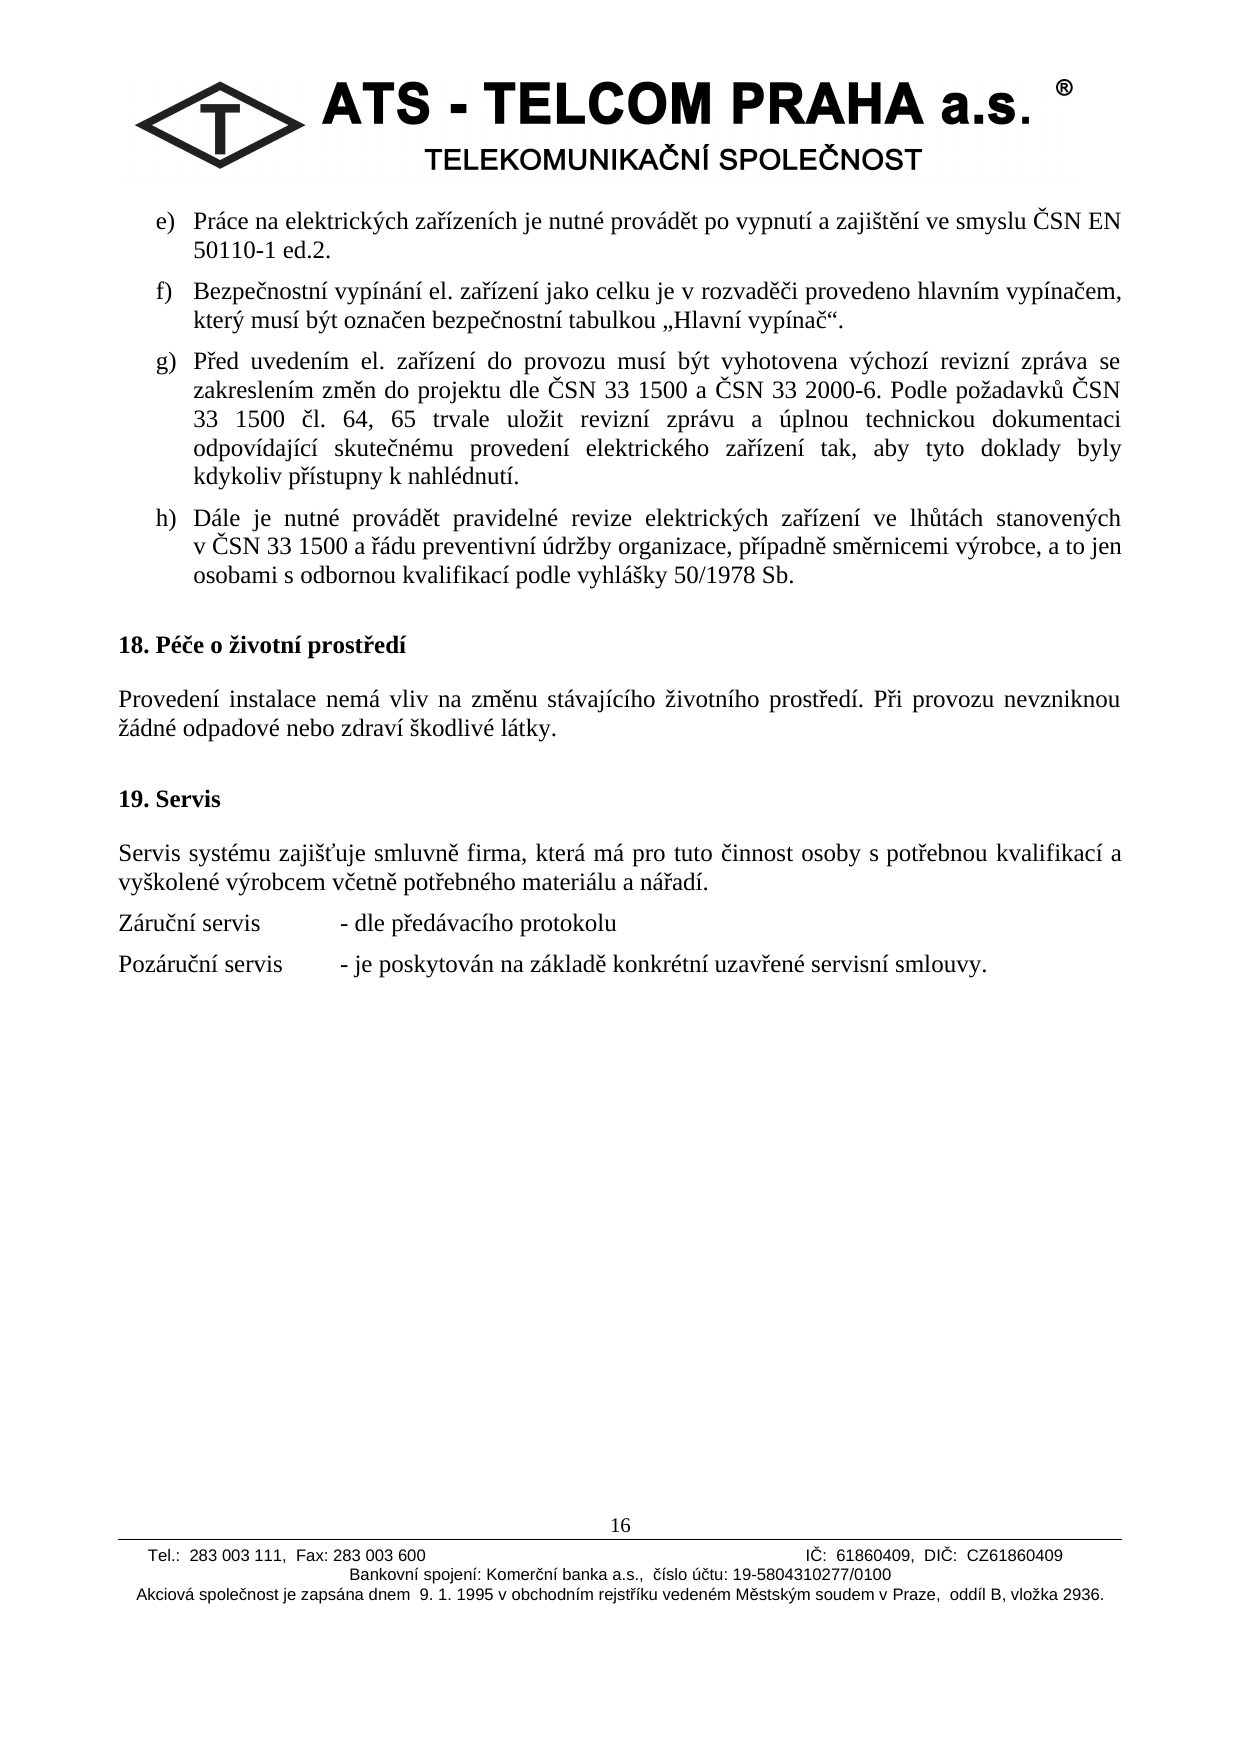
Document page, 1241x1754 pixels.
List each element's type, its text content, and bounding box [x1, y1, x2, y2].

list Dále je nutné provádět pravidelné revize elektrických zařízení ve lhůtách stanovených v ČSN a řádu preventivní údržby organizace, případně směrnicemi výrobce, a to jen osobami s odbornou kvalifikací podle vyhlášky 50/1978 Sb. [156, 503, 1122, 589]
text Pozáruční servis - je poskytován na základě konkrétní uzavřené servisní smlouvy. [118, 949, 1122, 978]
picture [118, 73, 1081, 181]
text Záruční servis - dle předávacího protokolu [118, 908, 1122, 937]
list Před uvedením el. zařízení do provozu musí být vyhotovena výchozí revizní zpráva se zakreslením změn do projektu dle ČSN 33 ČSN 33 2000-6. Podle požadavků ČSN 33 1500 čl. 64, 65 trvale uložit revizní zprávu a úplnou technickou dokumentaci odpovídající skutečnému provedení elektrického zařízení tak, aby tyto doklady byly kdykoliv přístupny k nahlédnutí. [156, 346, 1122, 490]
text Servis [118, 784, 1122, 813]
list Bezpečnostní vypínání el. zařízení jako celku je v rozvaděči provedeno hlavním vypínačem, který musí být označen bezpečnostní tabulkou „Hlavní vypínač“. [156, 276, 1122, 334]
list Práce na elektrických zařízeních je nutné provádět po vypnutí a zajištění ve smyslu ČSN EN 50110-1 ed.2. [156, 206, 1122, 264]
text Servis systému zajišťuje smluvně firma, která má pro tuto činnost osoby s potřebnou kvalifikací a vyškolené výrobcem včetně potřebného materiálu a nářadí. [118, 838, 1122, 896]
text Provedení instalace nemá vliv na změnu stávajícího životního prostředí. Při provozu nevzniknou žádné odpadové nebo zdraví škodlivé látky. [118, 684, 1122, 741]
text Péče o životní prostředí [118, 630, 1122, 659]
